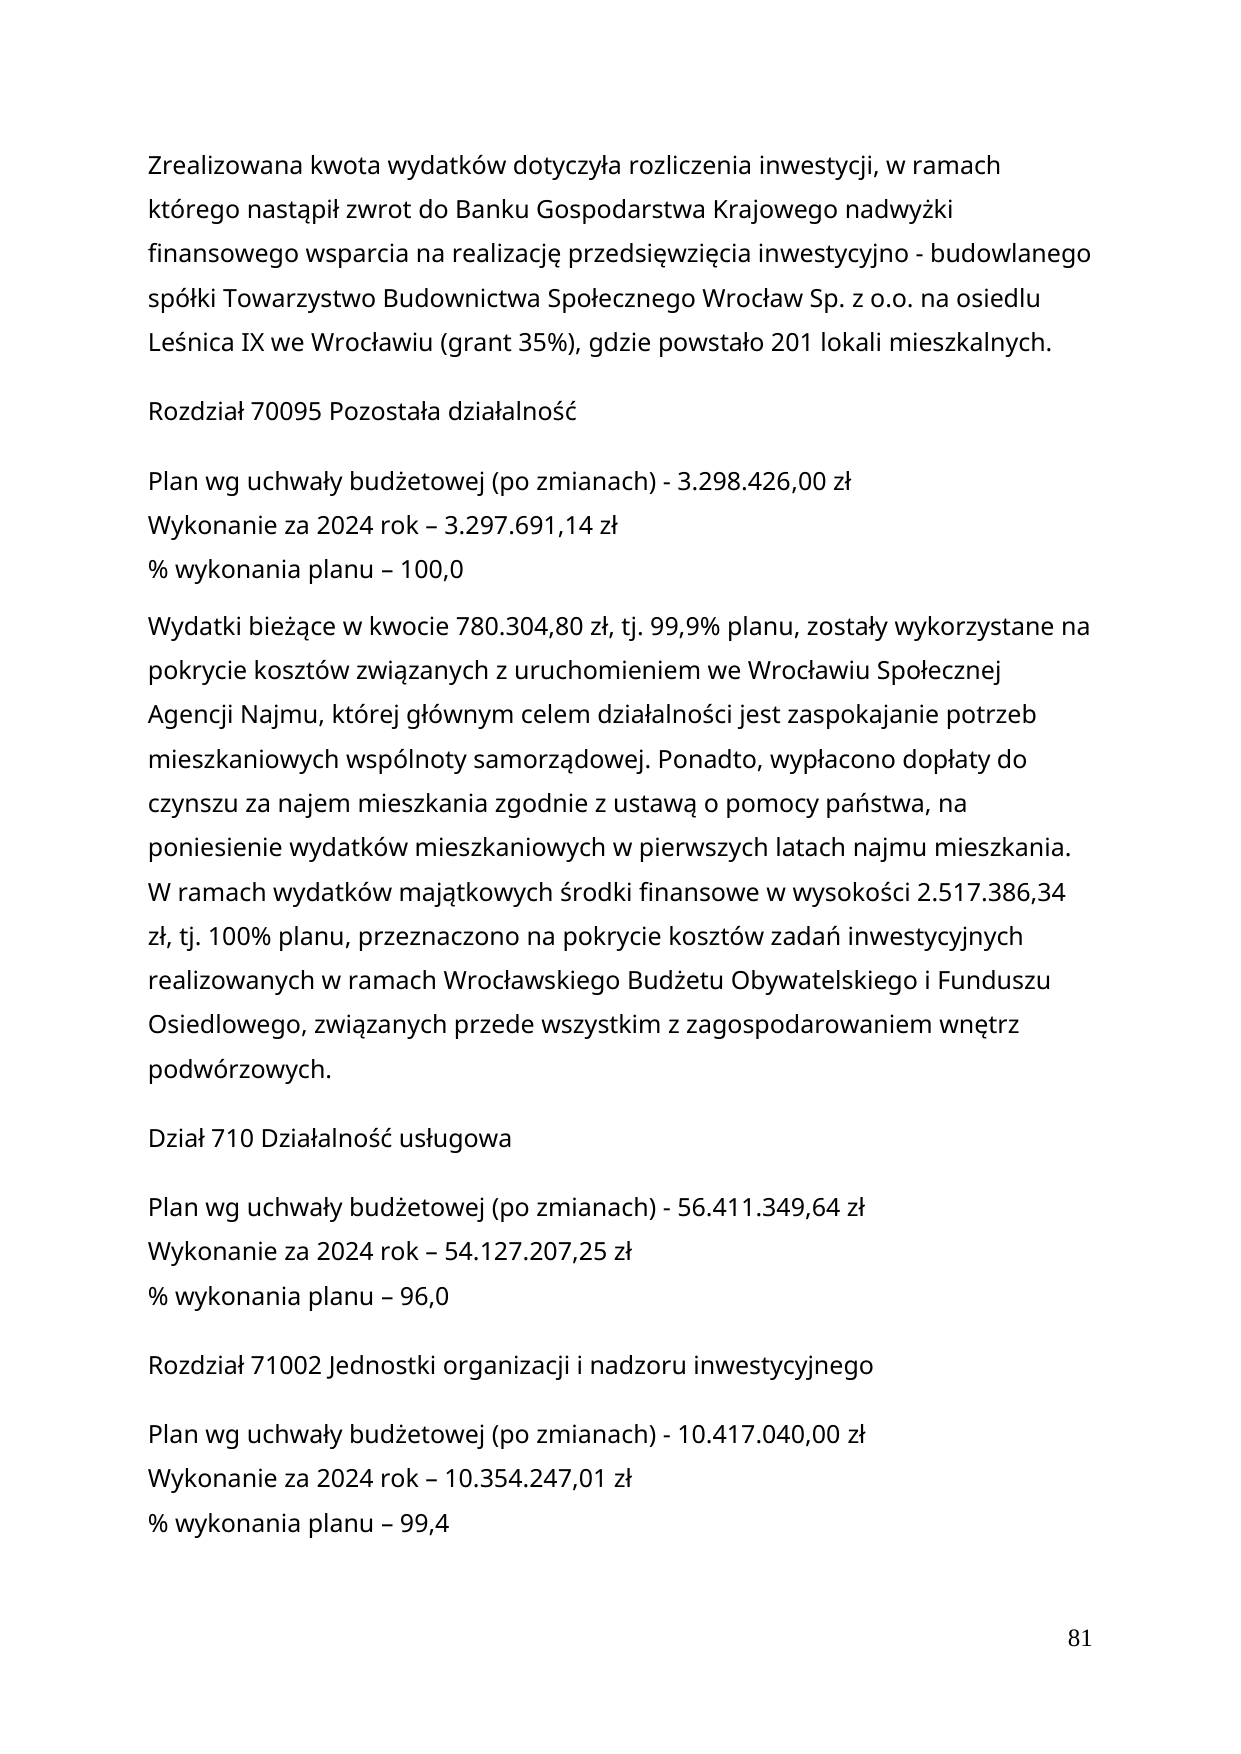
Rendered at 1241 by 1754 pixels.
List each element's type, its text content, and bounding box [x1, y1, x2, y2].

text Zrealizowana kwota wydatków dotyczyła rozliczenia inwestycji, w ramach którego nastąpił zwrot do Banku Gospodarstwa Krajowego nadwyżki finansowego wsparcia na realizację przedsięwzięcia inwestycyjno - budowlanego spółki Towarzystwo Budownictwa Społecznego Wrocław Sp. z o.o. na osiedlu Leśnica IX we Wrocławiu (grant 35%), gdzie powstało 201 lokali mieszkalnych. [148, 148, 1093, 359]
text Wykonanie za 2024 rok – 10.354.247,01 zł [148, 1461, 1093, 1495]
text W ramach wydatków majątkowych środki finansowe w wysokości 2.517.386,34 zł, tj. 100% planu, przeznaczono na pokrycie kosztów zadań inwestycyjnych realizowanych w ramach Wrocławskiego Budżetu Obywatelskiego i Funduszu Osiedlowego, związanych przede wszystkim z zagospodarowaniem wnętrz podwórzowych. [148, 874, 1093, 1085]
text % wykonania planu – 100,0 [148, 552, 1093, 586]
text Wykonanie za 2024 rok – 3.297.691,14 zł [148, 507, 1093, 542]
text Plan wg uchwały budżetowej (po zmianach) - 10.417.040,00 zł [148, 1417, 1093, 1451]
text Plan wg uchwały budżetowej (po zmianach) - 56.411.349,64 zł [148, 1190, 1093, 1224]
text Plan wg uchwały budżetowej (po zmianach) - 3.298.426,00 zł [148, 463, 1093, 497]
text Rozdział 70095 Pozostała działalność [148, 394, 1093, 428]
text % wykonania planu – 99,4 [148, 1505, 1093, 1539]
text Wykonanie za 2024 rok – 54.127.207,25 zł [148, 1234, 1093, 1268]
text Rozdział 71002 Jednostki organizacji i nadzoru inwestycyjnego [148, 1348, 1093, 1382]
text Dział 710 Działalność usługowa [148, 1121, 1093, 1154]
text % wykonania planu – 96,0 [148, 1278, 1093, 1312]
text Wydatki bieżące w kwocie 780.304,80 zł, tj. 99,9% planu, zostały wykorzystane na pokrycie kosztów związanych z uruchomieniem we Wrocławiu Społecznej Agencji Najmu, której głównym celem działalności jest zaspokajanie potrzeb mieszkaniowych wspólnoty samorządowej. Ponadto, wypłacono dopłaty do czynszu za najem mieszkania zgodnie z ustawą o pomocy państwa, na poniesienie wydatków mieszkaniowych w pierwszych latach najmu mieszkania. [148, 608, 1093, 864]
